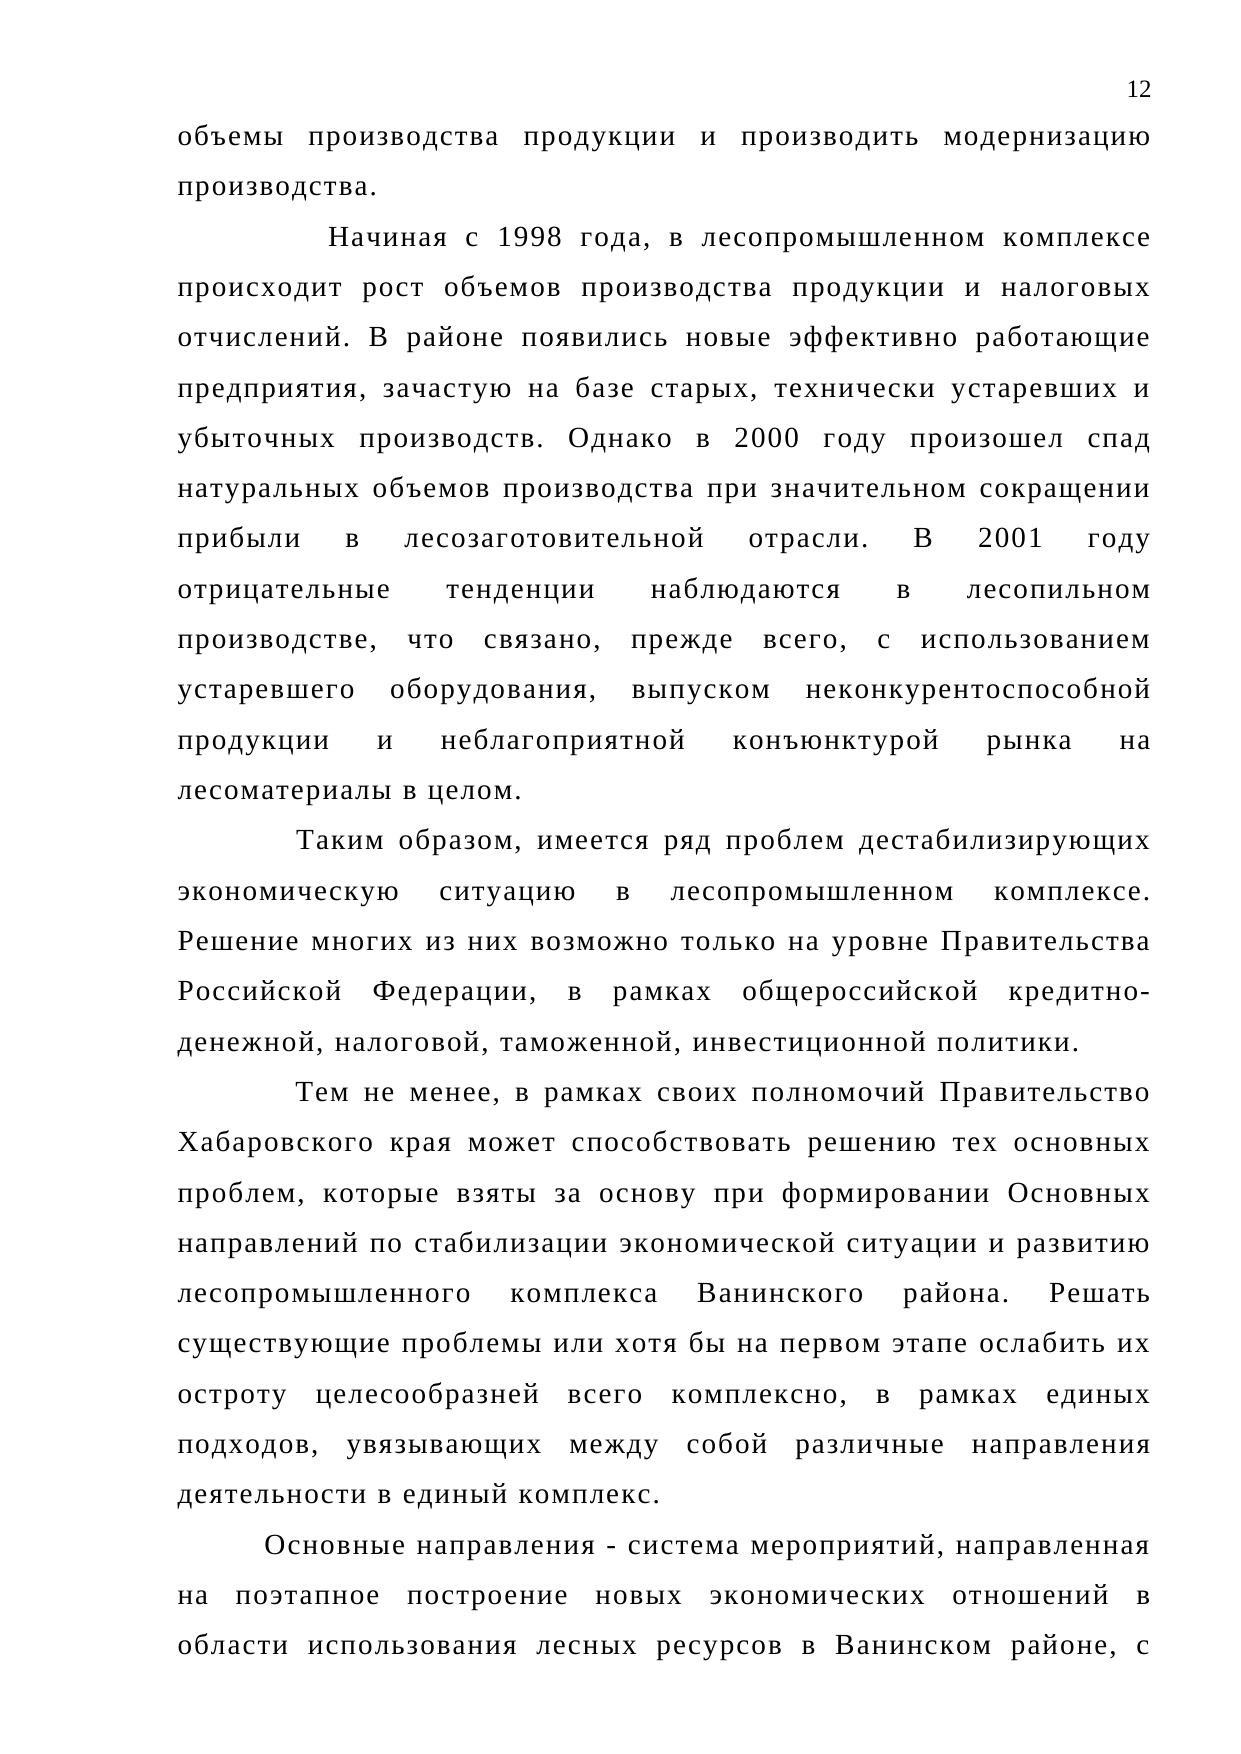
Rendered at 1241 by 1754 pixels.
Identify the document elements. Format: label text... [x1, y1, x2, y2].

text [177, 118, 1152, 202]
text Начиная с 1998 года, в лесопромышленном комплексе происходит рост объемов производства продукции и налоговых отчислений. В районе появились новые эффективно работающие предприятия, зачастую на базе старых, технически устаревших и убыточных производств. Однако в 2000 году произошел спад натуральных объемов производства при значительном сокращении прибыли в лесозаготовительной отрасли. В 2001 году отрицательные тенденции наблюдаются в лесопильном производстве, что связано, прежде всего, с использованием устаревшего оборудования, выпуском неконкурентоспособной продукции и неблагоприятной конъюнктурой рынка на лесоматериалы в целом. [177, 219, 1152, 806]
text Тем не менее, в рамках своих полномочий Правительство Хабаровского края может способствовать решению тех основных проблем, которые взяты за основу при формировании Основных направлений по стабилизации экономической ситуации и развитию лесопромышленного комплекса Ванинского района. Решать существующие проблемы или хотя бы на первом этапе ослабить их остроту целесообразней всего комплексно, в рамках единых подходов, увязывающих между собой различные направления деятельности в единый комплекс. [177, 1074, 1152, 1510]
text Таким образом, имеется ряд проблем дестабилизирующих экономическую ситуацию в лесопромышленном комплексе. Решение многих из них возможно только на уровне Правительства Российской Федерации, в рамках общероссийской кредитно-денежной, налоговой, таможенной, инвестиционной политики. [177, 822, 1152, 1057]
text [177, 1527, 1152, 1661]
